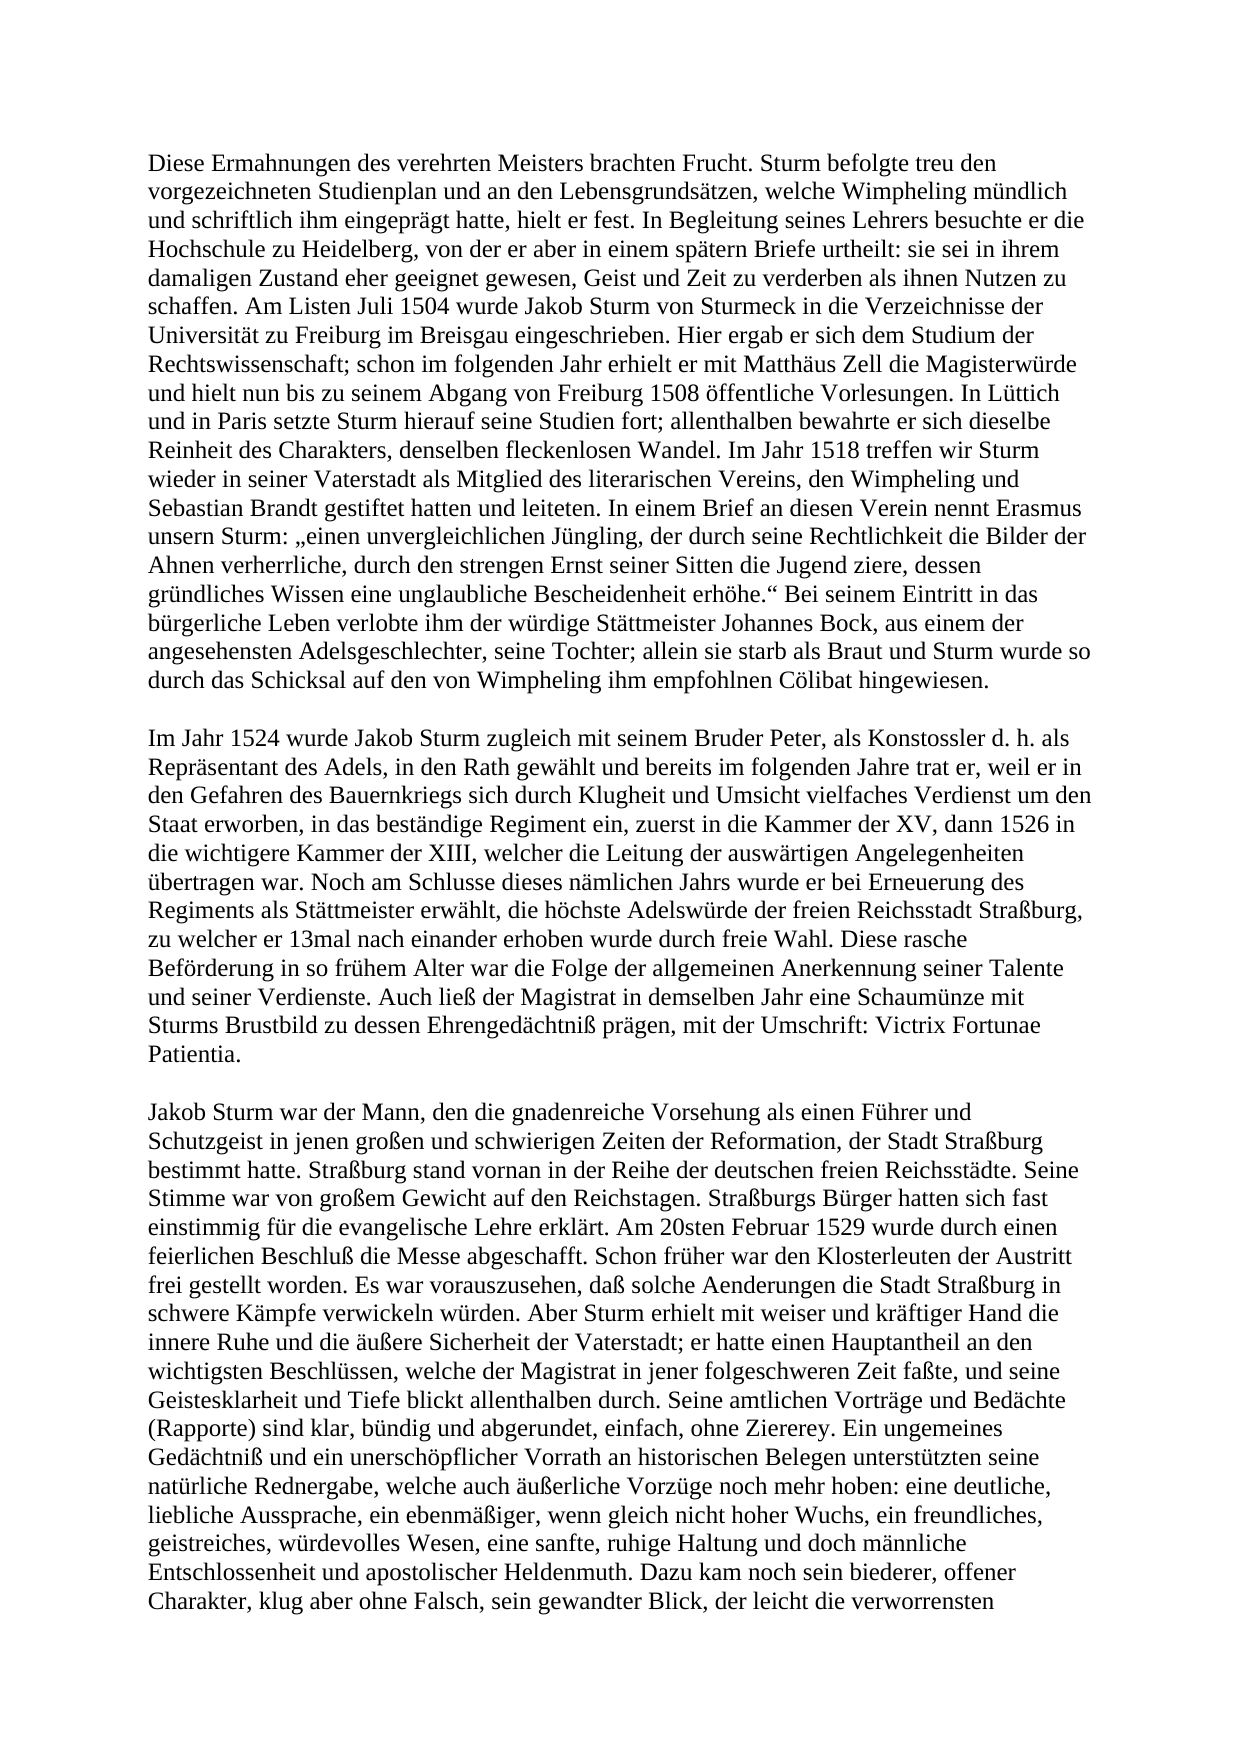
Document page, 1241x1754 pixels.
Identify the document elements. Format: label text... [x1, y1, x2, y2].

text Im Jahr 1524 wurde Jakob Sturm zugleich mit seinem Bruder Peter, als Konstossler d. h. als Repräsentant des Adels, in den Rath gewählt und bereits im folgenden Jahre trat er, weil er in den Gefahren des Bauernkriegs sich durch Klugheit und Umsicht vielfaches Verdienst um den Staat erworben, in das beständige Regiment ein, zuerst in die Kammer der XV, dann 1526 in die wichtigere Kammer der XIII, welcher die Leitung der auswärtigen Angelegenheiten übertragen war. Noch am Schlusse dieses nämlichen Jahrs wurde er bei Erneuerung des Regiments als Stättmeister erwählt, die höchste Adelswürde der freien Reichsstadt Straßburg, zu welcher er 13mal nach einander erhoben wurde durch freie Wahl. Diese rasche Beförderung in so frühem Alter war die Folge der allgemeinen Anerkennung seiner Talente und seiner Verdienste. Auch ließ der Magistrat in demselben Jahr eine Schaumünze mit Sturms Brustbild zu dessen Ehrengedächtniß prägen, mit der Umschrift: Victrix Fortunae Patientia. [148, 723, 1093, 1068]
text Diese Ermahnungen des verehrten Meisters brachten Frucht. Sturm befolgte treu den vorgezeichneten Studienplan und an den Lebensgrundsätzen, welche Wimpheling mündlich und schriftlich ihm eingeprägt hatte, hielt er fest. In Begleitung seines Lehrers besuchte er die Hochschule zu Heidelberg, von der er aber in einem spätern Briefe urtheilt: sie sei in ihrem damaligen Zustand eher geeignet gewesen, Geist und Zeit zu verderben als ihnen Nutzen zu schaffen. Am Listen Juli 1504 wurde Jakob Sturm von Sturmeck in die Verzeichnisse der Universität zu Freiburg im Breisgau eingeschrieben. Hier ergab er sich dem Studium der Rechtswissenschaft; schon im folgenden Jahr erhielt er mit Matthäus Zell die Magisterwürde und hielt nun bis zu seinem Abgang von Freiburg 1508 öffentliche Vorlesungen. In Lüttich und in Paris setzte Sturm hierauf seine Studien fort; allenthalben bewahrte er sich dieselbe Reinheit des Charakters, denselben fleckenlosen Wandel. Im Jahr 1518 treffen wir Sturm wieder in seiner Vaterstadt als Mitglied des literarischen Vereins, den Wimpheling und Sebastian Brandt gestiftet hatten und leiteten. In einem Brief an diesen Verein nennt Erasmus unsern Sturm: „einen unvergleichlichen Jüngling, der durch seine Rechtlichkeit die Bilder der Ahnen verherrliche, durch den strengen Ernst seiner Sitten die Jugend ziere, dessen gründliches Wissen eine unglaubliche Bescheidenheit erhöhe.“ Bei seinem Eintritt in das bürgerliche Leben verlobte ihm der würdige Stättmeister Johannes Bock, aus einem der angesehensten Adelsgeschlechter, seine Tochter; allein sie starb als Braut und Sturm wurde so durch das Schicksal auf den von Wimpheling ihm empfohlnen Cölibat hingewiesen. [148, 148, 1093, 694]
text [148, 1097, 1093, 1615]
